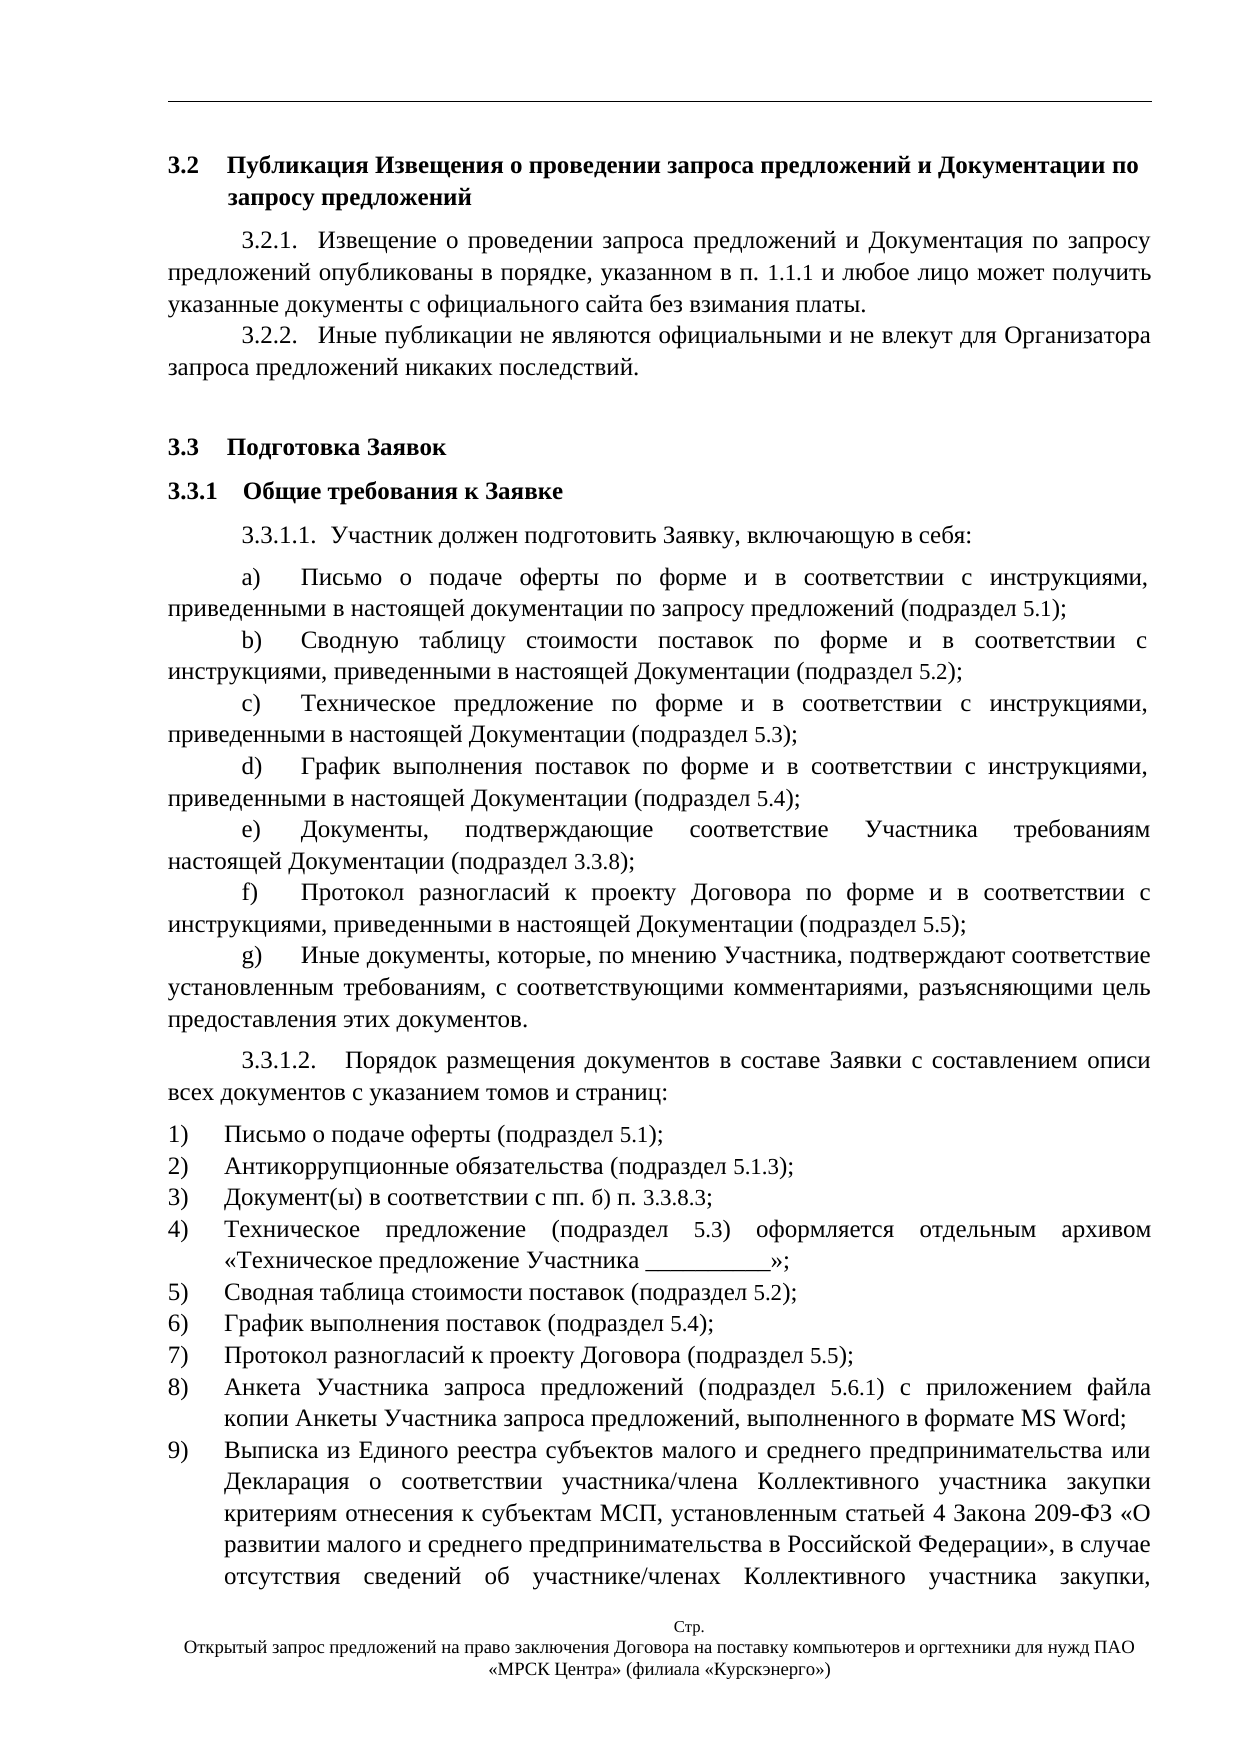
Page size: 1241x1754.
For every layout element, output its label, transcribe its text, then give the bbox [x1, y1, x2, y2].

list Порядок размещения документов в составе Заявки с составлением описи всех документов с указанием томов и страниц: [168, 1046, 1152, 1106]
list График выполнения поставок по форме и в соответствии с инструкциями, приведенными в настоящей Документации (подраздел 5.4); [168, 751, 1149, 811]
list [168, 1435, 1152, 1590]
list Сводная таблица стоимости поставок (подраздел 5.2); [168, 1277, 1152, 1306]
list Техническое предложение (подраздел 5.3) оформляется отдельным архивом «Техническое предложение Участника __________»; [168, 1214, 1152, 1274]
list Протокол разногласий к проекту Договора по форме и в соответствии с инструкциями, приведенными в настоящей Документации (подраздел 5.5); [168, 877, 1151, 938]
list Письмо о подаче оферты (подраздел 5.1); [168, 1119, 1152, 1148]
subtitle Публикация Извещения о проведении запроса предложений и Документации по запросу предложений [168, 150, 1152, 210]
list Документ(ы) в соответствии с пп. б) п. 3.3.8.3; [168, 1182, 1152, 1211]
list Извещение о проведении запроса предложений и Документация по запросу предложений опубликованы в порядке, указанном в п. 1.1.1 и любое лицо может получить указанные документы с официального сайта без взимания платы. [168, 226, 1152, 317]
subtitle Подготовка Заявок [168, 432, 1152, 460]
list Документы, подтверждающие соответствие Участника требованиям настоящей Документации (подраздел 3.3.8); [168, 814, 1151, 874]
subtitle Общие требования к Заявке [168, 476, 1152, 504]
list Техническое предложение по форме и в соответствии с инструкциями, приведенными в настоящей Документации (подраздел 5.3); [168, 688, 1148, 748]
list Протокол разногласий к проекту Договора (подраздел 5.5); [168, 1340, 1152, 1369]
list Анкета Участника запроса предложений (подраздел 5.6.1) с приложением файла копии Анкеты Участника запроса предложений, выполненного в формате MS Word; [168, 1372, 1152, 1432]
list Письмо о подаче оферты по форме и в соответствии с инструкциями, приведенными в настоящей документации по запросу предложений (подраздел 5.1); [168, 562, 1148, 622]
list Иные публикации не являются официальными и не влекут для Организатора запроса предложений никаких последствий. [168, 320, 1152, 381]
list Антикоррупционные обязательства (подраздел 5.1.3); [168, 1151, 1152, 1179]
list Сводную таблицу стоимости поставок по форме и в соответствии с инструкциями, приведенными в настоящей Документации (подраздел 5.2); [168, 625, 1148, 685]
list График выполнения поставок (подраздел 5.4); [168, 1308, 1152, 1337]
list Участник должен подготовить Заявку, включающую в себя: [168, 520, 1152, 548]
list Иные документы, которые, по мнению Участника, подтверждают соответствие установленным требованиям, с соответствующими комментариями, разъясняющими цель предоставления этих документов. [168, 941, 1152, 1032]
